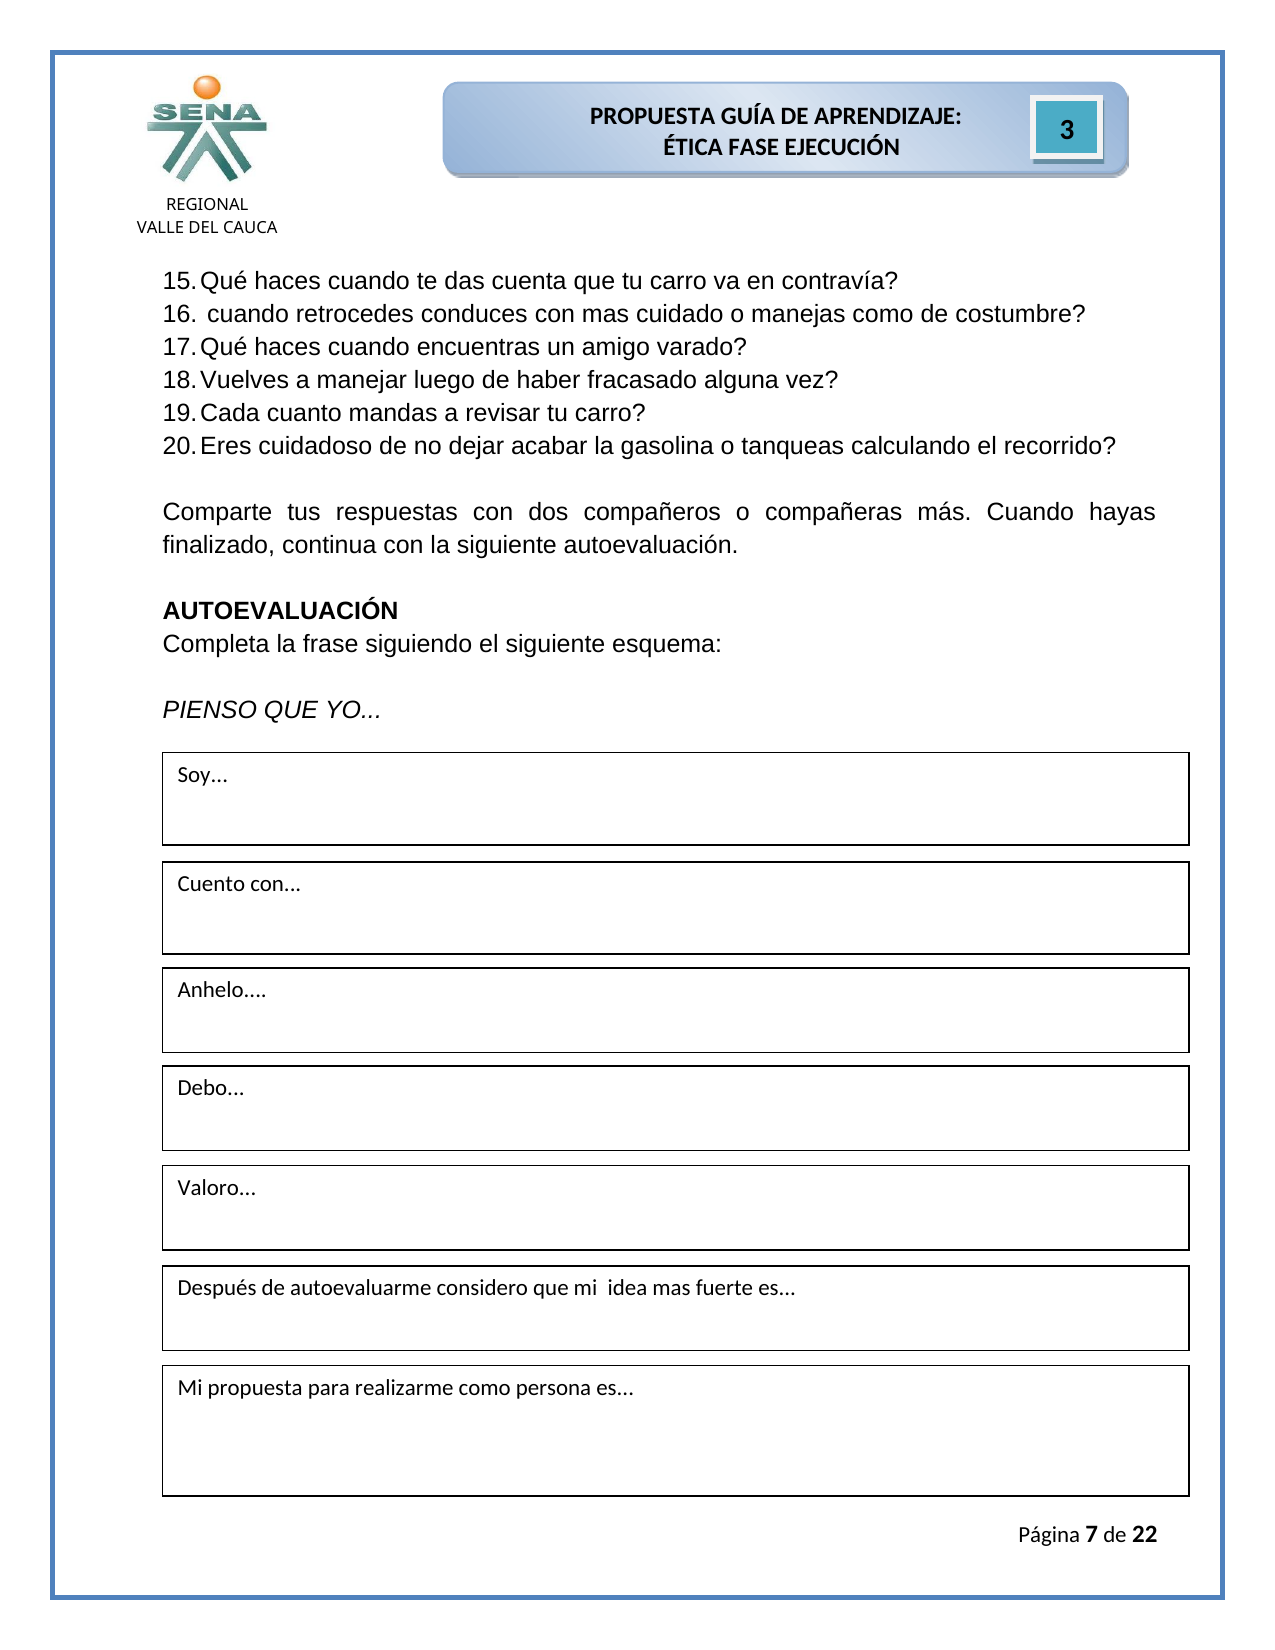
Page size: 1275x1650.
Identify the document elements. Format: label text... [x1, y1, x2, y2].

text PIENSO QUE YO... [162, 695, 1157, 724]
text Comparte tus respuestas con dos compañeros o compañeras más. Cuando hayas finalizado, continua con la siguiente autoevaluación. [162, 497, 1157, 559]
list cuando retrocedes conduces con mas cuidado o manejas como de costumbre? [162, 299, 1157, 328]
list Vuelves a manejar luego de haber fracasado alguna vez? [162, 365, 1157, 394]
list Qué haces cuando te das cuenta que tu carro va en contravía? [162, 266, 1157, 295]
picture [134, 73, 278, 188]
list Cada cuanto mandas a revisar tu carro? [162, 398, 1157, 427]
list Eres cuidadoso de no dejar acabar la gasolina o tanqueas calculando el recorrido? [162, 431, 1157, 460]
text Completa la frase siguiendo el siguiente esquema: [162, 629, 1157, 658]
list Qué haces cuando encuentras un amigo varado? [162, 332, 1157, 361]
subtitle AUTOEVALUACIÓN [162, 596, 1157, 625]
